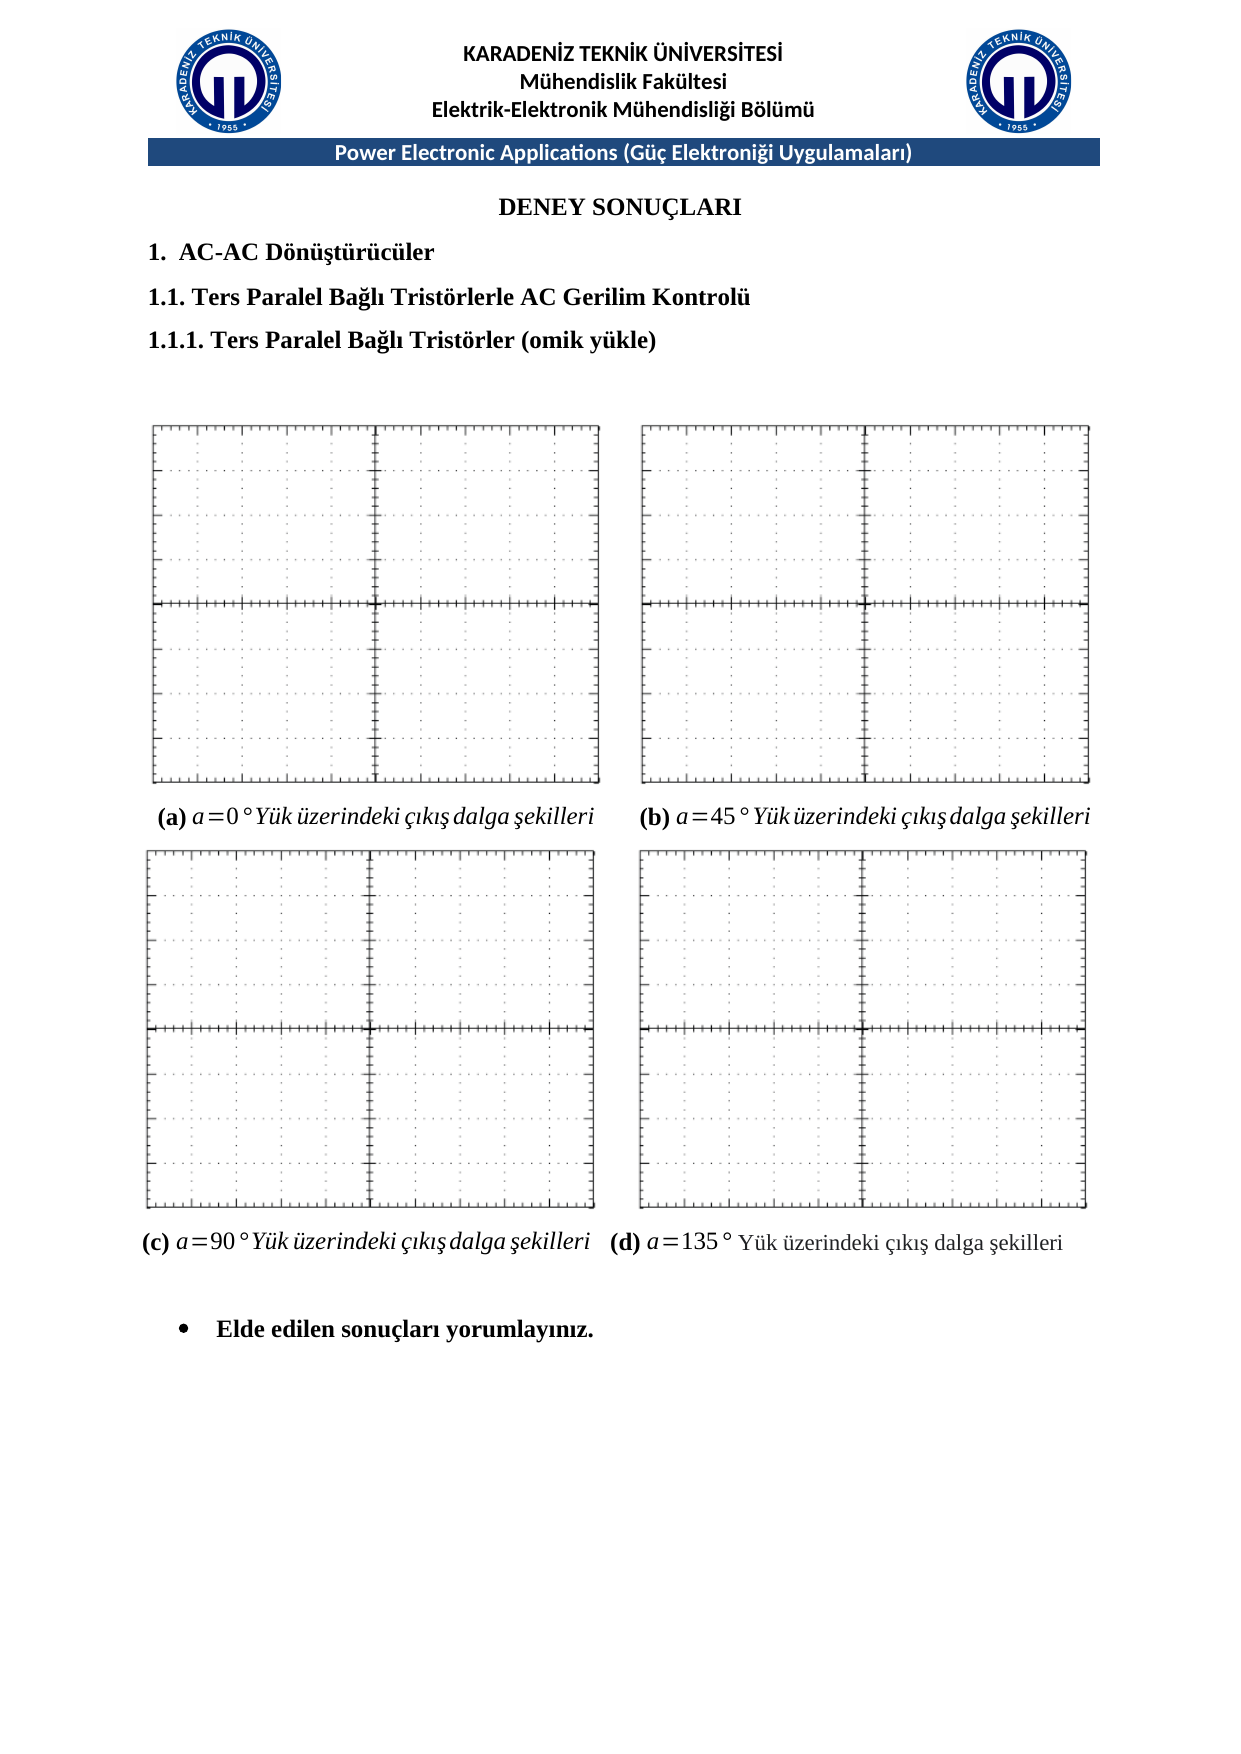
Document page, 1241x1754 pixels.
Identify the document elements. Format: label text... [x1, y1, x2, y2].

picture [175, 28, 282, 134]
table_header [621, 412, 1109, 796]
picture [147, 418, 605, 790]
text 1.1.1. Ters Paralel Bağlı Tristörler (omik yükle) [148, 326, 1093, 354]
picture [966, 28, 1072, 134]
table_cell (b) [621, 796, 1109, 837]
table_cell [131, 837, 1109, 1221]
text DENEY SONUÇLARI [148, 166, 1093, 221]
picture [141, 843, 600, 1215]
text 1. AC-AC Dönüştürücüler [178, 236, 1093, 267]
picture [634, 843, 1092, 1215]
table_header [131, 412, 621, 796]
text 1.1. Ters Paralel Bağlı Tristörlerle AC Gerilim Kontrolü [148, 282, 1093, 311]
picture [636, 418, 1095, 790]
table_cell (a) [131, 796, 621, 837]
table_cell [131, 1221, 1109, 1591]
